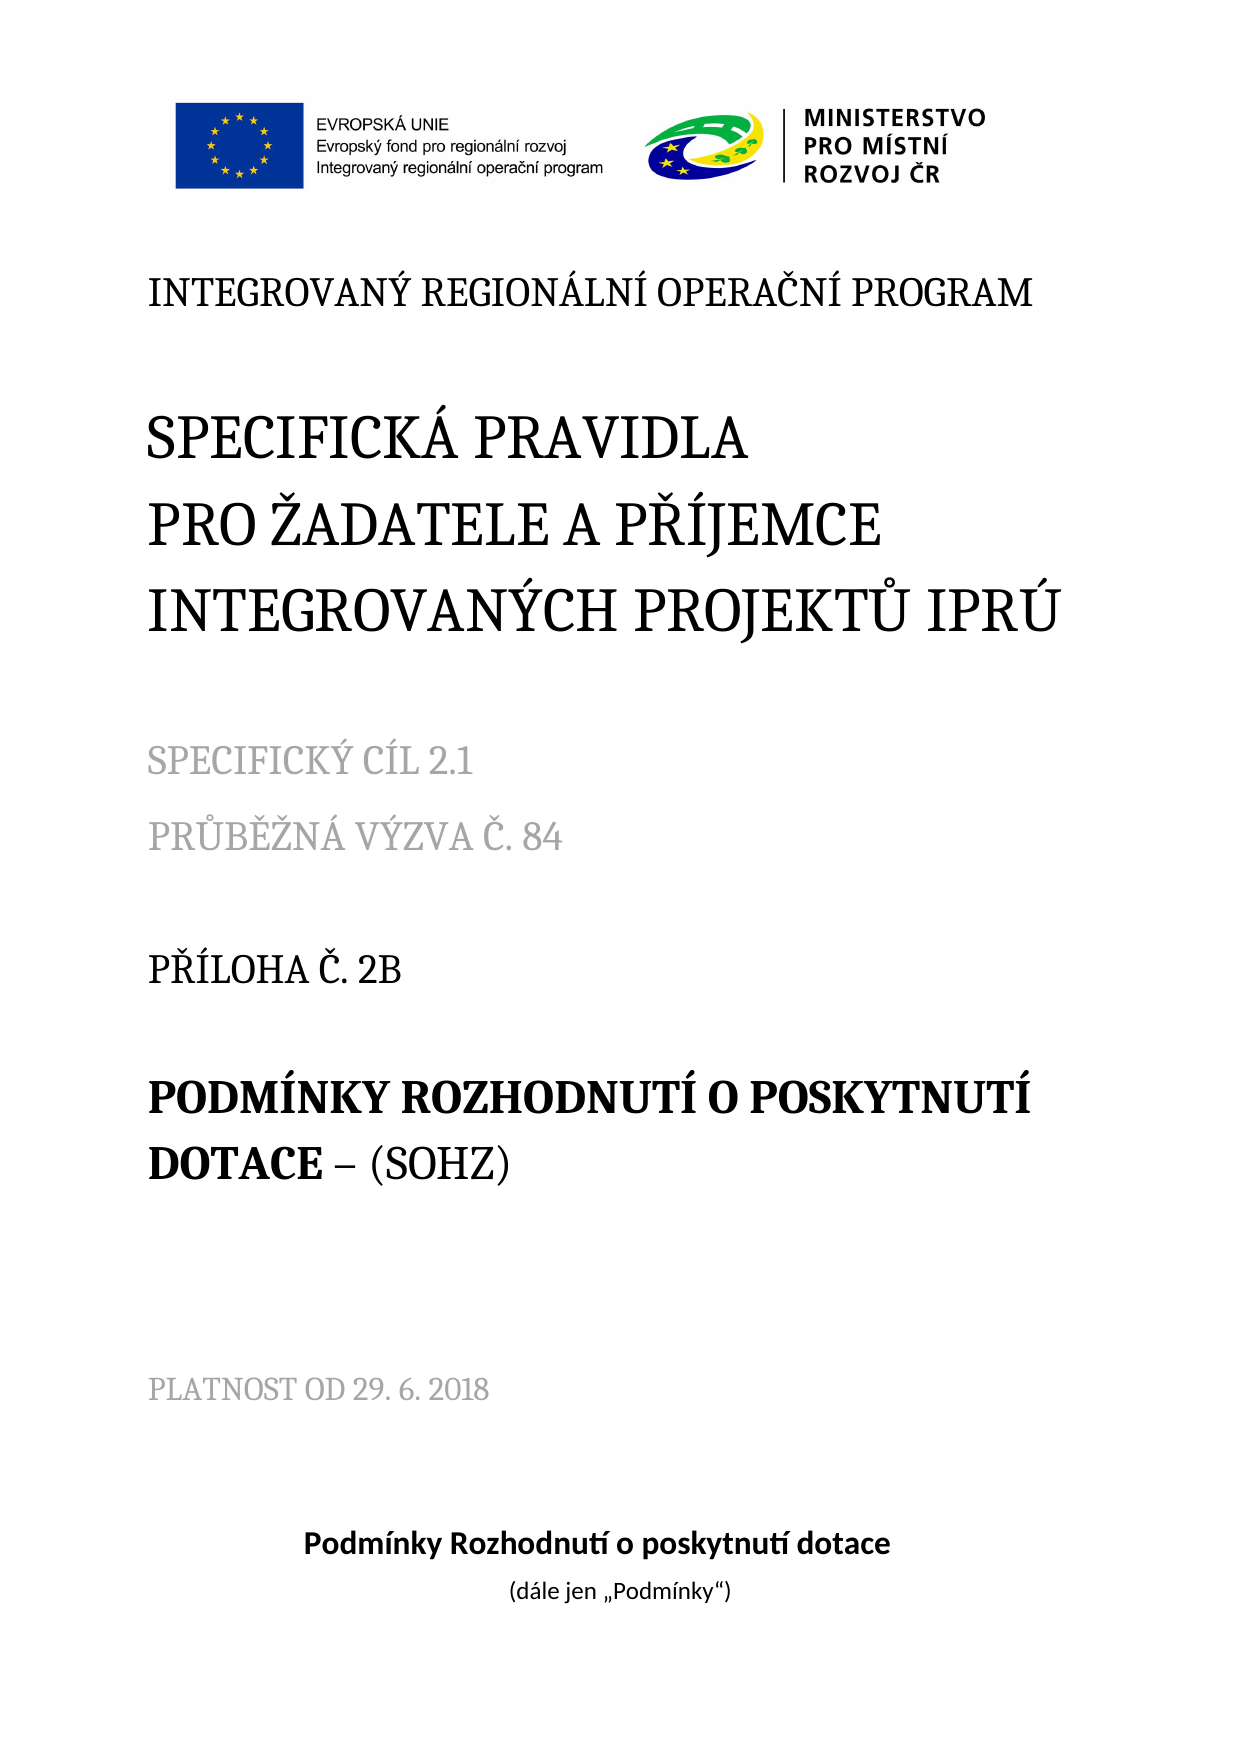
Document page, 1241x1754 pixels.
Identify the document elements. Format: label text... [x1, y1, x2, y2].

text PRO ŽADATELE A PŘÍJEMCE integrovaných projektů Iprú [148, 489, 1092, 647]
text INTEGROVANÝ REGIONÁLNÍ OPERAČNÍ PROGRAM [148, 269, 1092, 317]
text SPECIFICKÁ PRAVIDLA [148, 402, 1092, 474]
picture [147, 73, 1013, 217]
text SPECIFICKÝ CÍL 2.1 [148, 737, 1092, 785]
text Podmínky Rozhodnutí o poskytnutí dotace [110, 1522, 1092, 1563]
text PŘÍLOHA Č. 2B [148, 946, 1092, 994]
text (dále jen „Podmínky“) [148, 1576, 1092, 1606]
text průběžná výzva č. 84 [148, 813, 1092, 861]
text Podmínky Rozhodnutí o poskytnutí dotace – (SOHZ) [148, 1070, 1092, 1191]
text PLATNOST OD 29. 6. 2018 [148, 1370, 1092, 1408]
